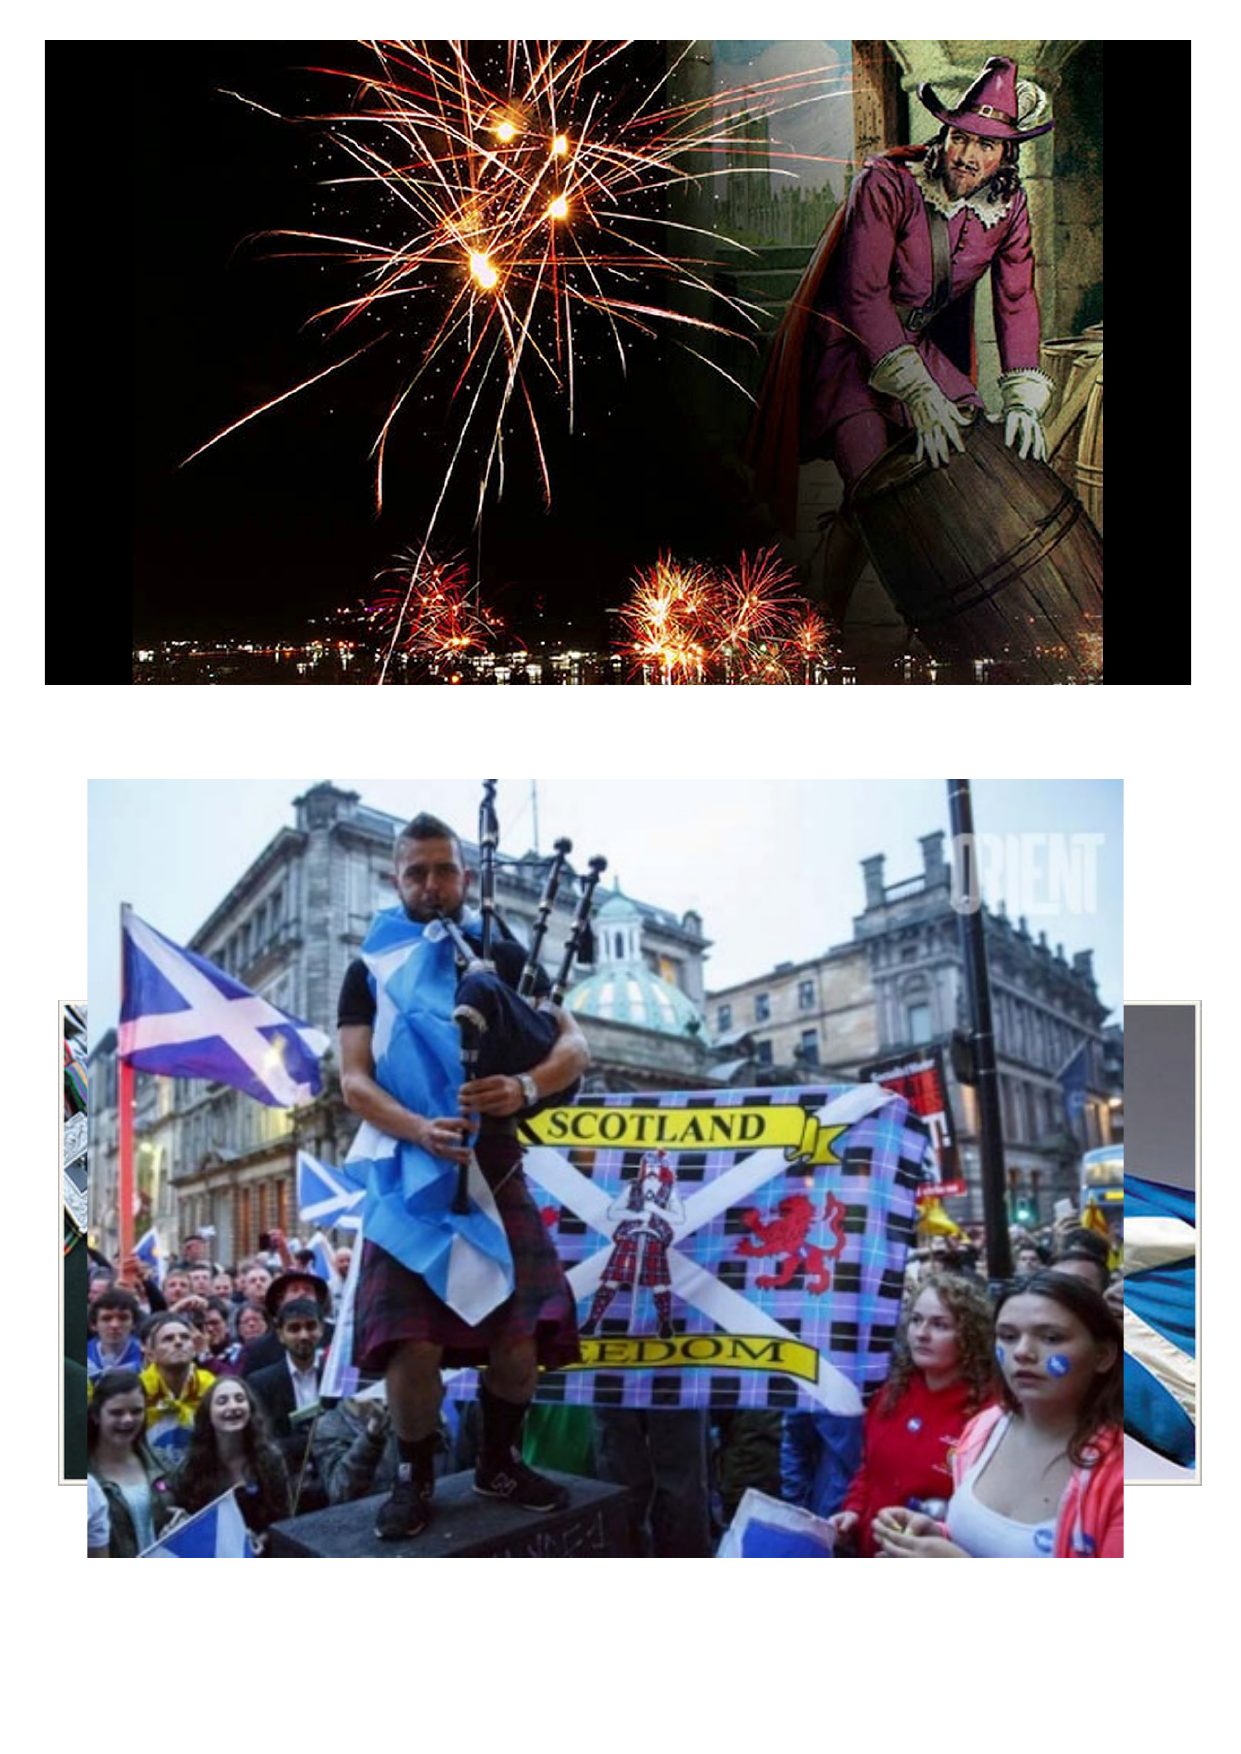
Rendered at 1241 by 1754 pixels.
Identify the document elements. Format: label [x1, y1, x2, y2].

picture [44, 40, 1192, 685]
picture [58, 779, 1202, 1558]
